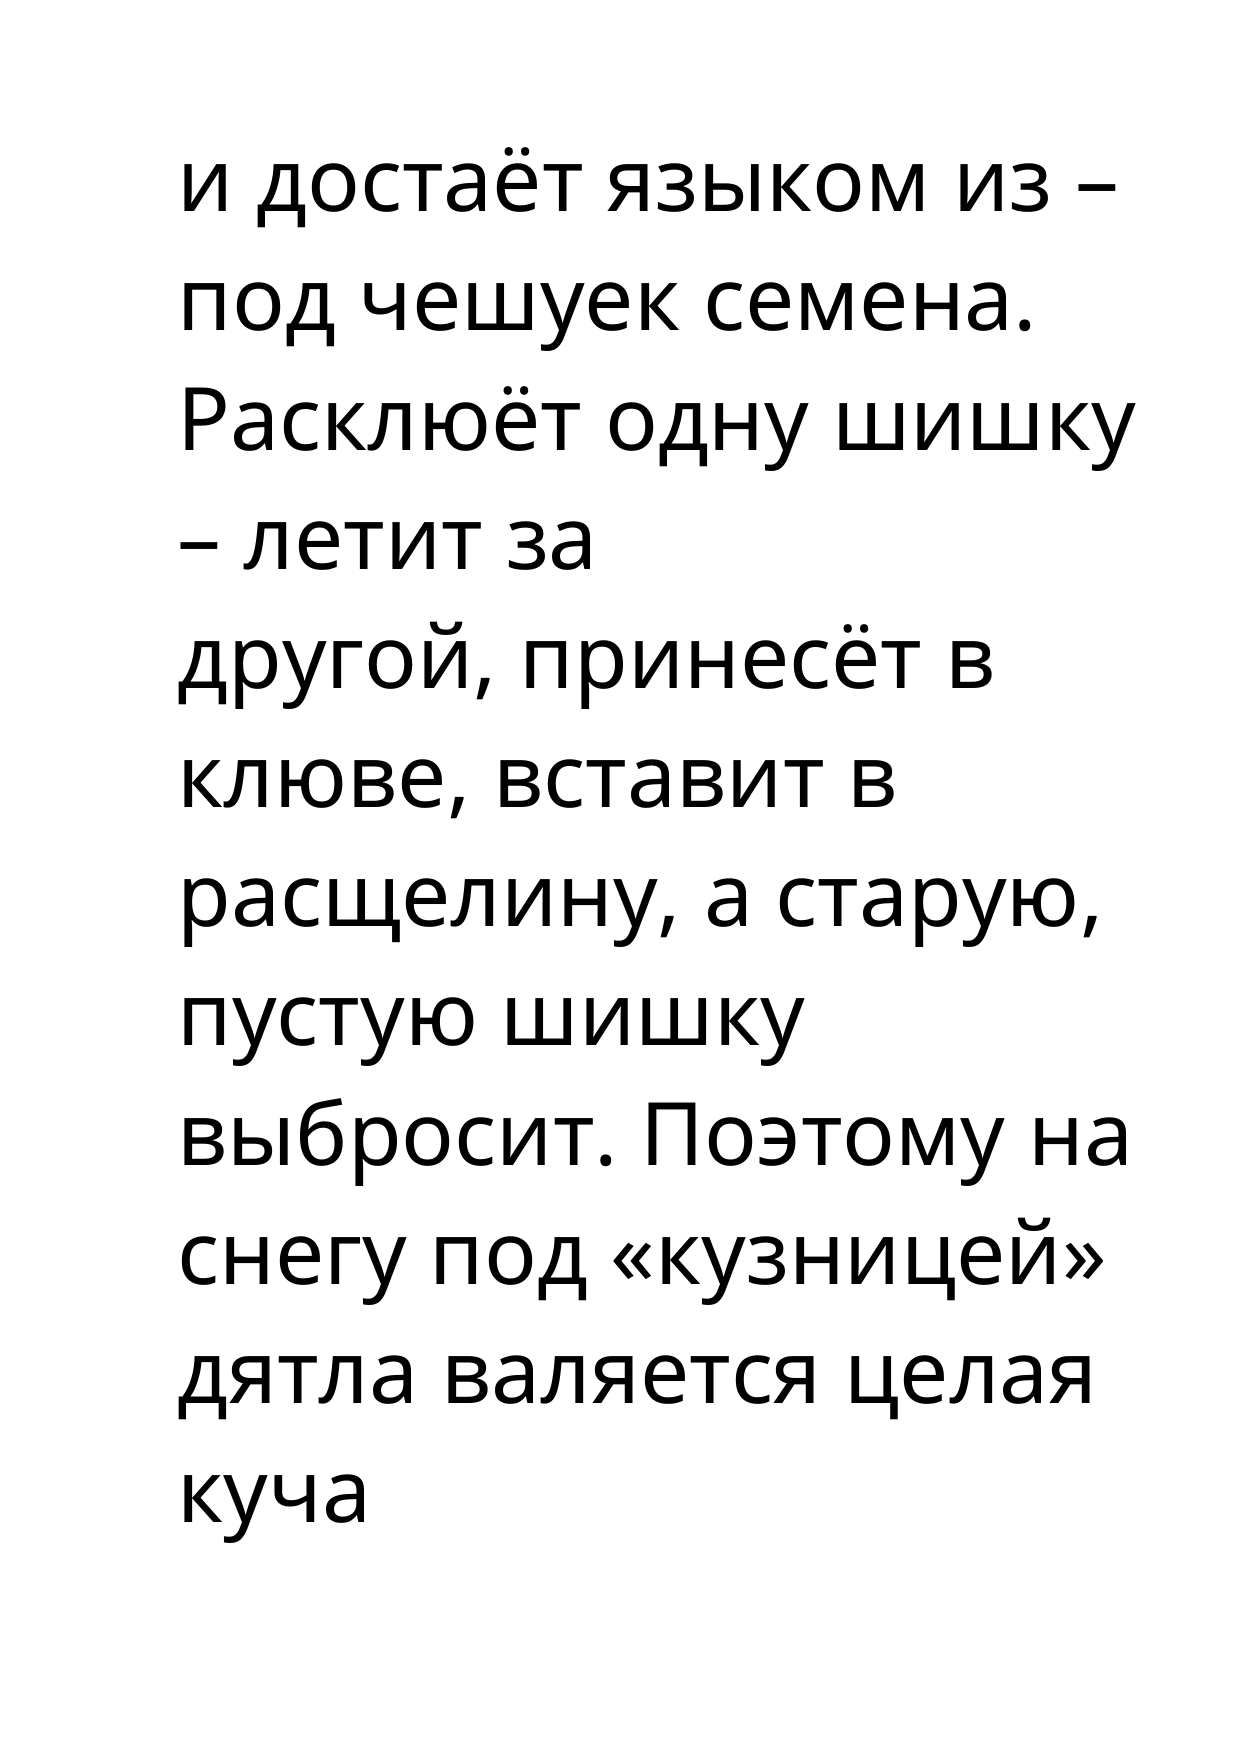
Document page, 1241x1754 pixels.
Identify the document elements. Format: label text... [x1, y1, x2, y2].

text и достаёт языком из – под чешуек семена. Расклюёт одну шишку – летит за [177, 118, 1152, 595]
text другой, принесёт в клюве, вставит в расщелину, а старую, пустую шишку [177, 595, 1152, 1071]
text выбросит. Поэтому на снегу под «кузницей» дятла валяется целая куча [177, 1071, 1152, 1548]
